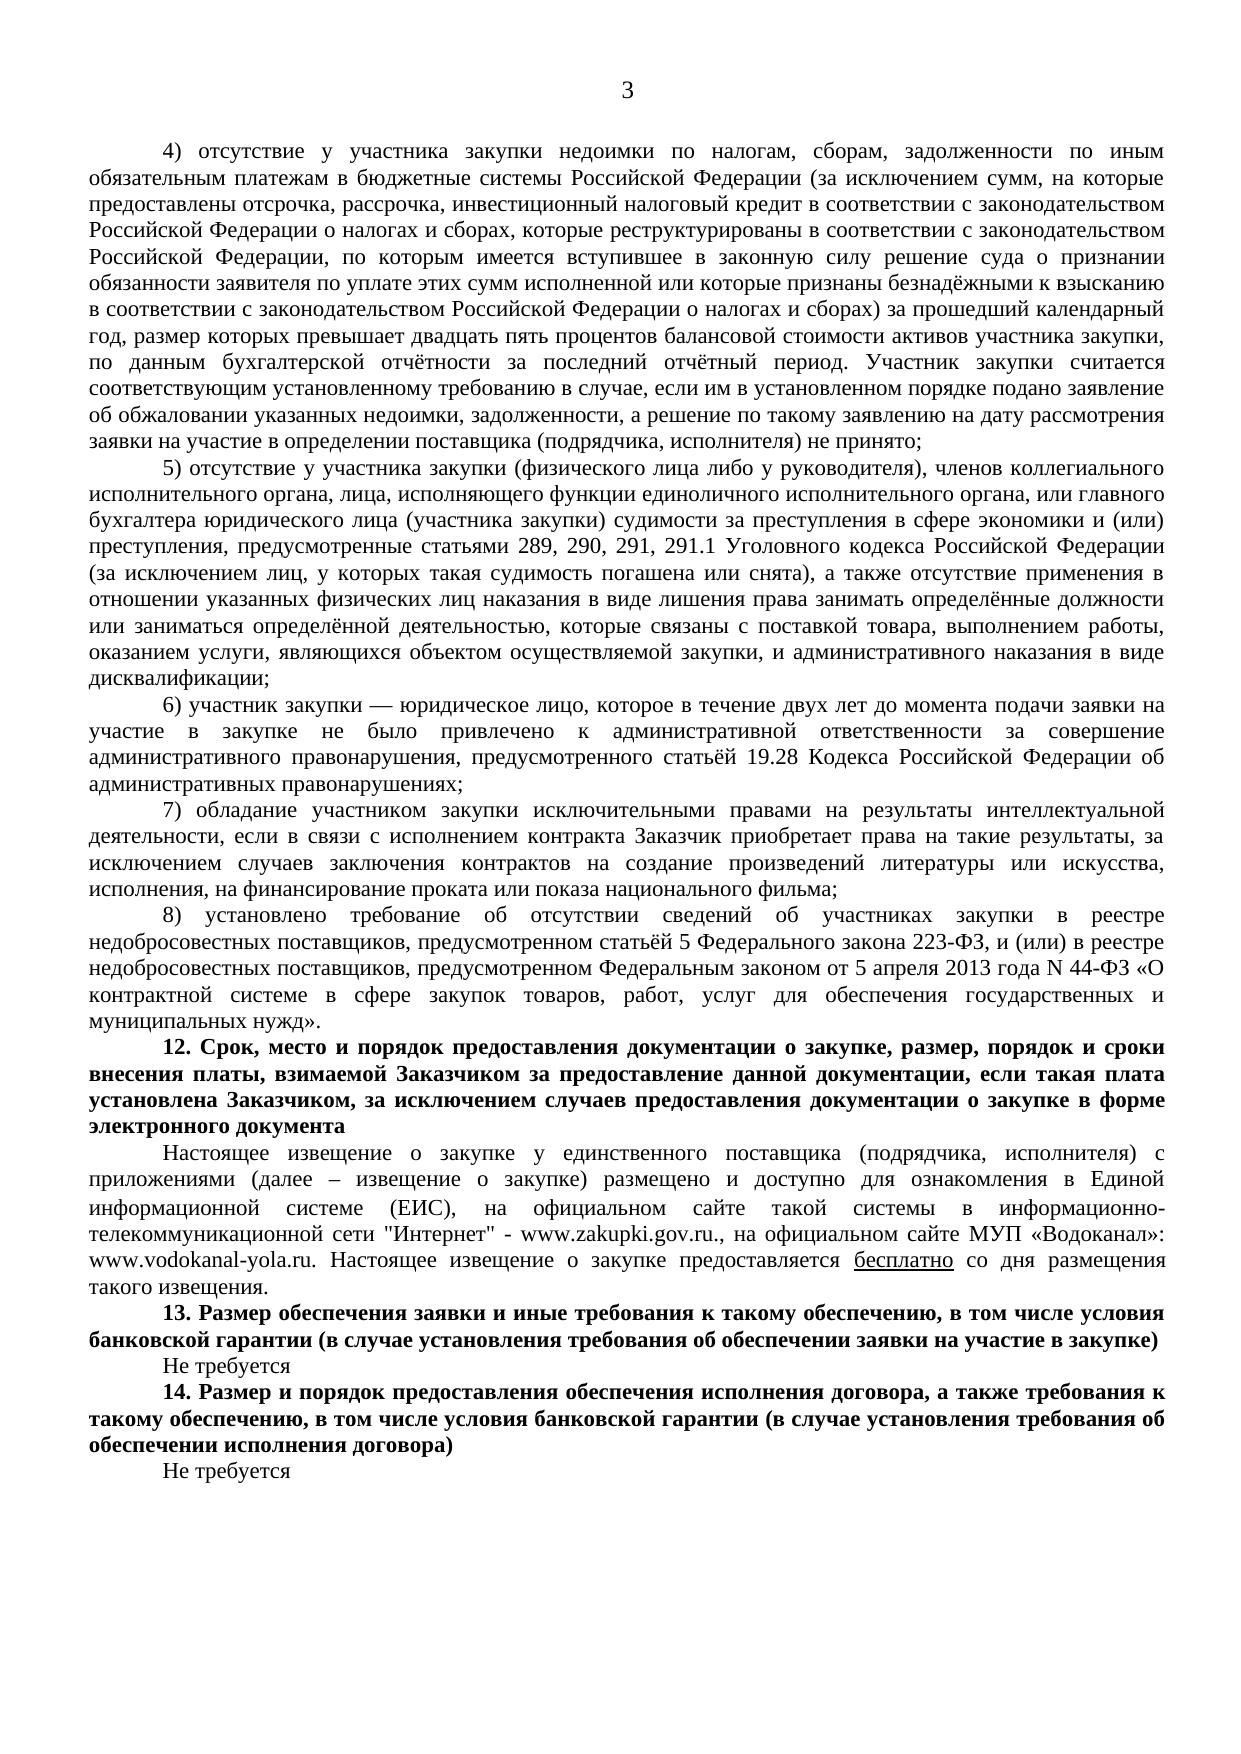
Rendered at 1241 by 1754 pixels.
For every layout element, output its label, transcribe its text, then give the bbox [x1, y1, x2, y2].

text 14. Размер и порядок предоставления обеспечения исполнения договора, а также требования к такому обеспечению, в том числе условия банковской гарантии (в случае установления требования об обеспечении исполнения договора) [89, 1378, 1166, 1457]
text 5) отсутствие у участника закупки (физического лица либо у руководителя), членов коллегиального исполнительного органа, лица, исполняющего функции единоличного исполнительного органа, или главного бухгалтера юридического лица (участника закупки) судимости за преступления в сфере экономики и (или) преступления, предусмотренные статьями 289, 290, 291, 291.1 Уголовного кодекса Российской Федерации (за исключением лиц, у которых такая судимость погашена или снята), а также отсутствие применения в отношении указанных физических лиц наказания в виде лишения права занимать определённые должности или заниматься определённой деятельностью, которые связаны с поставкой товара, выполнением работы, оказанием услуги, являющихся объектом осуществляемой закупки, и административного наказания в виде дисквалификации; [89, 453, 1166, 691]
text Настоящее извещение о закупке у единственного поставщика (подрядчика, исполнителя) с приложениями (далее – извещение о закупке) размещено и доступно для ознакомления в Единой информационной системе (ЕИС), на официальном сайте такой системы в информационно-телекоммуникационной сети "Интернет" - www.zakupki.gov.ru., на официальном сайте МУП «Водоканал»: www.vodokanal-yola.ru. Настоящее извещение о закупке предоставляется бесплатно со дня размещения такого извещения. [89, 1139, 1166, 1299]
text 12. Срок, место и порядок предоставления документации о закупке, размер, порядок и сроки внесения платы, взимаемой Заказчиком за предоставление данной документации, если такая плата установлена Заказчиком, за исключением случаев предоставления документации о закупке в форме электронного документа [89, 1033, 1166, 1139]
text 8) установлено требование об отсутствии сведений об участниках закупки в реестре недобросовестных поставщиков, предусмотренном статьёй 5 Федерального закона 223-ФЗ, и (или) в реестре недобросовестных поставщиков, предусмотренном Федеральным законом от 5 апреля 2013 года N 44-ФЗ «О контрактной системе в сфере закупок товаров, работ, услуг для обеспечения государственных и муниципальных нужд». [89, 902, 1166, 1033]
text 6) участник закупки — юридическое лицо, которое в течение двух лет до момента подачи заявки на участие в закупке не было привлечено к административной ответственности за совершение административного правонарушения, предусмотренного статьёй 19.28 Кодекса Российской Федерации об административных правонарушениях; [89, 691, 1166, 796]
text Не требуется [89, 1352, 1166, 1378]
text 7) обладание участником закупки исключительными правами на результаты интеллектуальной деятельности, если в связи с исполнением контракта Заказчик приобретает права на такие результаты, за исключением случаев заключения контрактов на создание произведений литературы или искусства, исполнения, на финансирование проката или показа национального фильма; [89, 796, 1166, 902]
text 4) отсутствие у участника закупки недоимки по налогам, сборам, задолженности по иным обязательным платежам в бюджетные системы Российской Федерации (за исключением сумм, на которые предоставлены отсрочка, рассрочка, инвестиционный налоговый кредит в соответствии с законодательством Российской Федерации о налогах и сборах, которые реструктурированы в соответствии с законодательством Российской Федерации, по которым имеется вступившее в законную силу решение суда о признании обязанности заявителя по уплате этих сумм исполненной или которые признаны безнадёжными к взысканию в соответствии с законодательством Российской Федерации о налогах и сборах) за прошедший календарный год, размер которых превышает двадцать пять процентов балансовой стоимости активов участника закупки, по данным бухгалтерской отчётности за последний отчётный период. Участник закупки считается соответствующим установленному требованию в случае, если им в установленном порядке подано заявление об обжаловании указанных недоимки, задолженности, а решение по такому заявлению на дату рассмотрения заявки на участие в определении поставщика (подрядчика, исполнителя) не принято; [89, 137, 1166, 453]
text 13. Размер обеспечения заявки и иные требования к такому обеспечению, в том числе условия банковской гарантии (в случае установления требования об обеспечении заявки на участие в закупке) [89, 1299, 1166, 1352]
list Не требуется [89, 1457, 1166, 1484]
